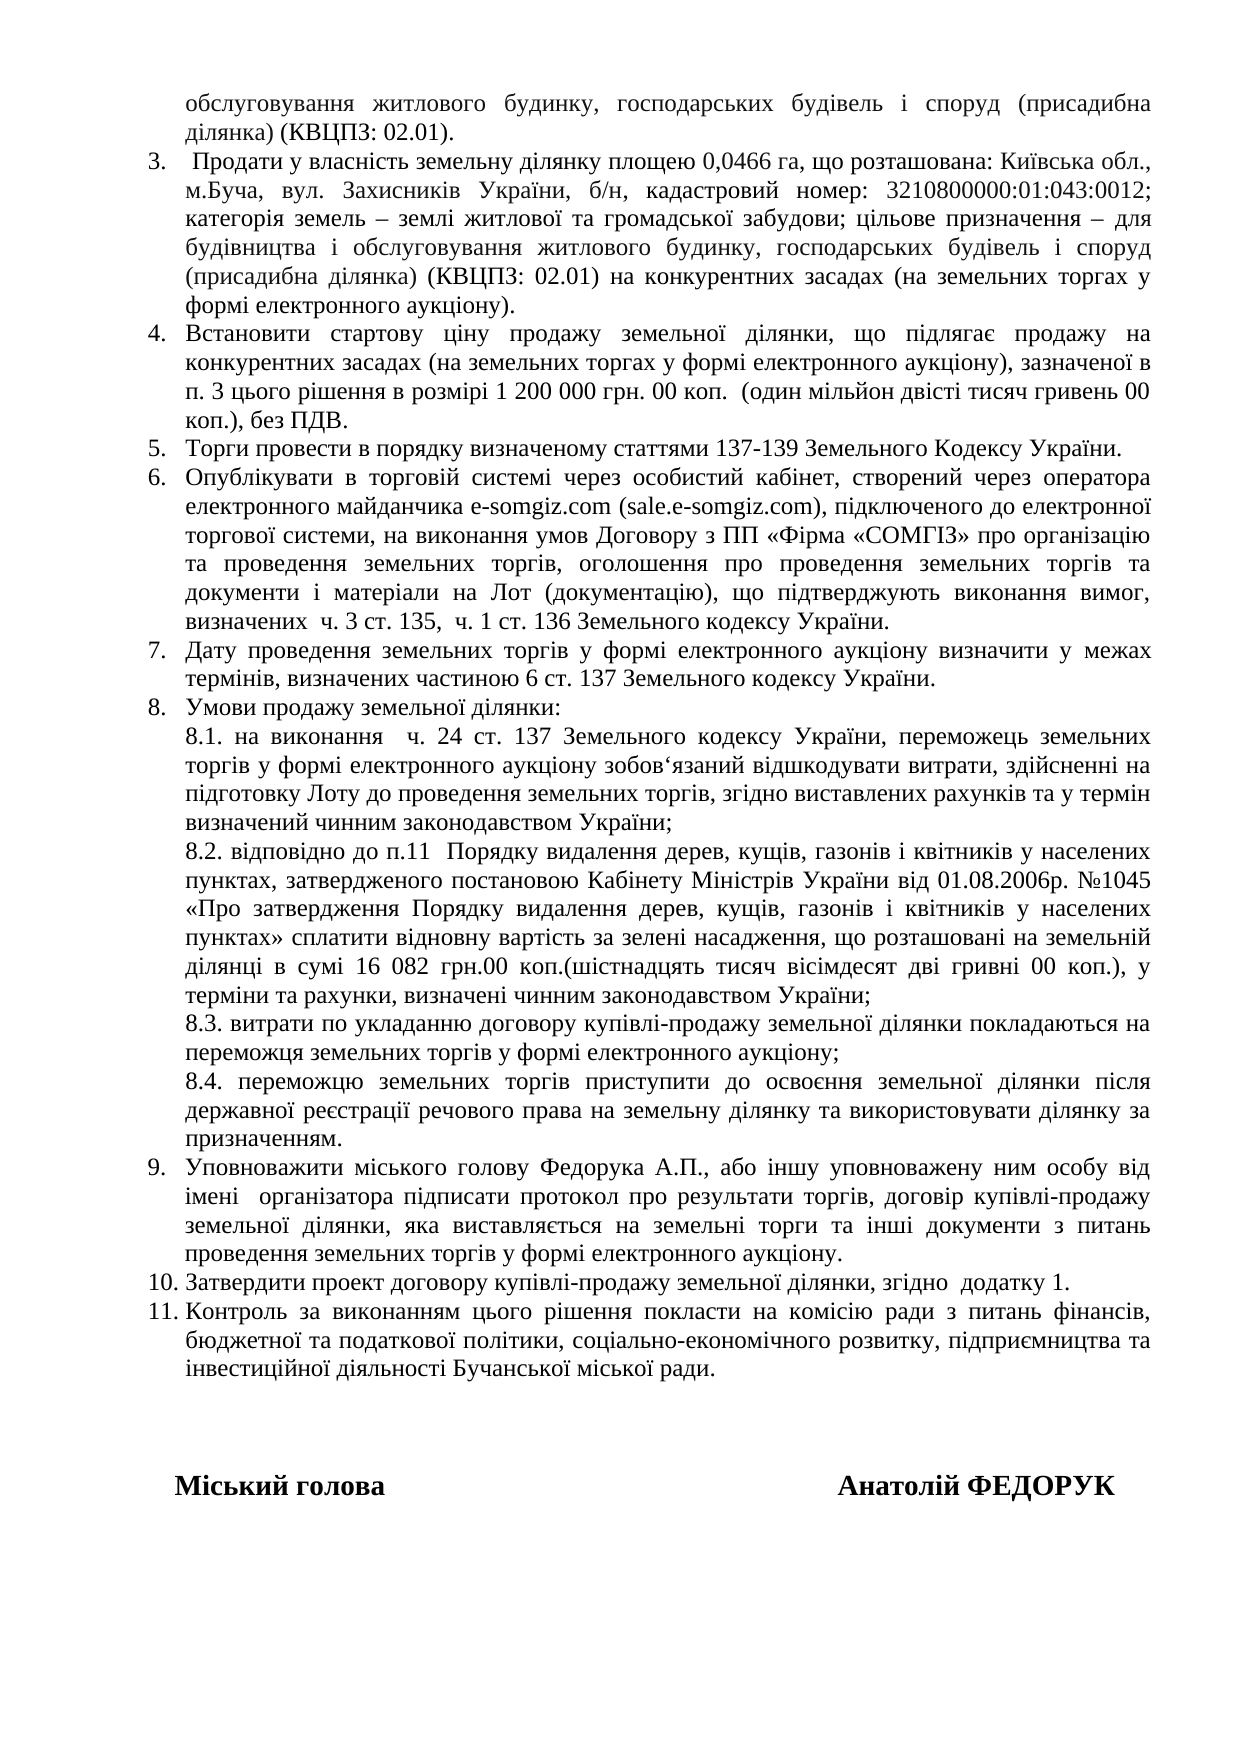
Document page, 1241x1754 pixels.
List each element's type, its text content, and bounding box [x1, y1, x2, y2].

list Затвердити проект договору купівлі-продажу земельної ділянки, згідно додатку 1. [148, 1267, 1152, 1296]
text 8.4. переможцю земельних торгів приступити до освоєння земельної ділянки після державної реєстрації речового права на земельну ділянку та використовувати ділянку за призначенням. [185, 1066, 1152, 1152]
list Уповноважити міського голову Федорука А.П., або іншу уповноважену ним особу від імені організатора підписати протокол про результати торгів, договір купівлі-продажу земельної ділянки, яка виставляється на земельні торги та інші документи з питань проведення земельних торгів у формі електронного аукціону. [147, 1152, 1152, 1267]
list Дату проведення земельних торгів у формі електронного аукціону визначити у межах термінів, визначених частиною 6 ст. 137 Земельного кодексу України. [148, 635, 1152, 692]
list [148, 88, 1152, 146]
list Встановити стартову ціну продажу земельної ділянки, що підлягає продажу на конкурентних засадах (на земельних торгах у формі електронного аукціону), зазначеної в п. 3 цього рішення в розмірі 1 200 000 грн. 00 коп. (один мільйон двісті тисяч гривень 00 коп.), без ПДВ. [148, 318, 1152, 433]
text 8.3. витрати по укладанню договору купівлі-продажу земельної ділянки покладаються на переможця земельних торгів у формі електронного аукціону; [185, 1008, 1152, 1066]
list Торги провести в порядку визначеному статтями 137-139 Земельного Кодексу України. [148, 433, 1152, 462]
text 8.1. на виконання ч. 24 ст. 137 Земельного кодексу України, переможець земельних торгів у формі електронного аукціону зобов‘язаний відшкодувати витрати, здійсненні на підготовку Лоту до проведення земельних торгів, згідно виставлених рахунків та у термін визначений чинним законодавством України; [185, 721, 1152, 836]
list Контроль за виконанням цього рішення покласти на комісію ради з питань фінансів, бюджетної та податкової політики, соціально-економічного розвитку, підприємництва та інвестиційної діяльності Бучанської міської ради. [148, 1296, 1152, 1382]
text Міський голова Анатолій ФЕДОРУК [148, 1468, 1141, 1502]
list Умови продажу земельної ділянки: [148, 692, 1152, 721]
list Продати у власність земельну ділянку площею 0,0466 га, що розташована: Київська обл., м.Буча, вул. Захисників України, б/н, кадастровий номер: 3210800000:01:043:0012; категорія земель – землі житлової та громадської забудови; цільове призначення – для будівництва і обслуговування житлового будинку, господарських будівель і споруд (присадибна ділянка) (КВЦПЗ: 02.01) на конкурентних засадах (на земельних торгах у формі електронного аукціону). [148, 146, 1152, 318]
list Опублікувати в торговій системі через особистий кабінет, створений через оператора електронного майданчика e-somgiz.com (sale.e-somgiz.com), підключеного до електронної торгової системи, на виконання умов Договору з ПП «Фірма «СОМГІЗ» про організацію та проведення земельних торгів, оголошення про проведення земельних торгів та документи і матеріали на Лот (документацію), що підтверджують виконання вимог, визначених ч. 3 ст. 135, ч. 1 ст. 136 Земельного кодексу України. [148, 462, 1152, 635]
text 8.2. відповідно до п.11 Порядку видалення дерев, кущів, газонів і квітників у населених пунктах, затвердженого постановою Кабінету Міністрів України від 01.08.2006р. №1045 «Про затвердження Порядку видалення дерев, кущів, газонів і квітників у населених пунктах» сплатити відновну вартість за зелені насадження, що розташовані на земельній ділянці в сумі 16 082 грн.00 коп.(шістнадцять тисяч вісімдесят дві гривні 00 коп.), у терміни та рахунки, визначені чинним законодавством України; [185, 836, 1152, 1008]
